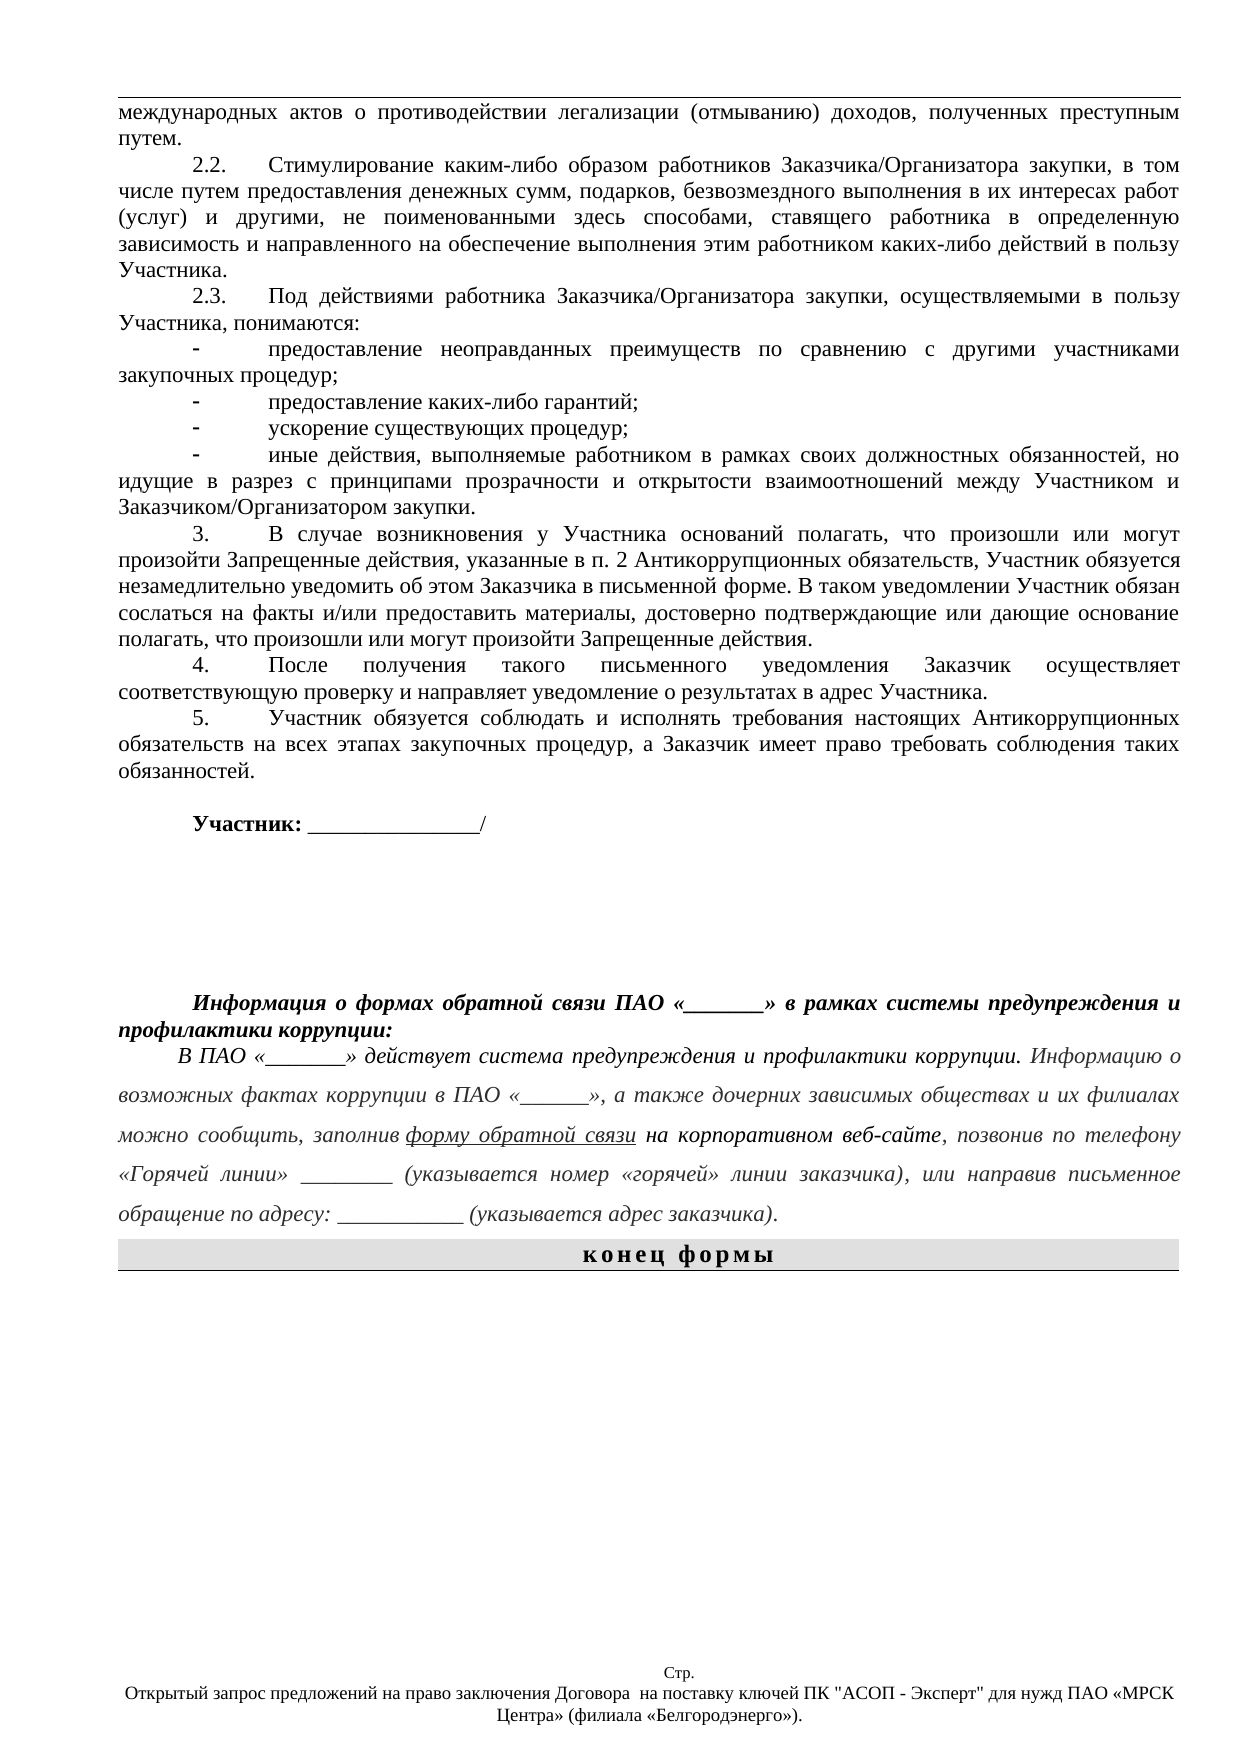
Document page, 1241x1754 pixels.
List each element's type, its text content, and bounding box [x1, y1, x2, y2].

list ускорение существующих процедур; [118, 414, 1181, 441]
list Под действиями работника Заказчика/Организатора закупки, осуществляемыми в пользу Участника, понимаются: [118, 282, 1181, 335]
list В случае возникновения у Участника оснований полагать, что произошли или могут произойти Запрещенные действия, указанные в п. 2 Антикоррупционных обязательств, Участник обязуется незамедлительно уведомить об этом Заказчика в письменной форме. В таком уведомлении Участник обязан сослаться на факты и/или предоставить материалы, достоверно подтверждающие или дающие основание полагать, что произошли или могут произойти Запрещенные действия. [118, 520, 1181, 651]
list Cтимулирование каким-либо образом работников Заказчика/Организатора закупки, в том числе путем предоставления денежных сумм, подарков, безвозмездного выполнения в их интересах работ (услуг) и другими, не поименованными здесь способами, ставящего работника в определенную зависимость и направленного на обеспечение выполнения этим работником каких-либо действий в пользу Участника. [118, 151, 1181, 282]
text конец формы [118, 1239, 1179, 1270]
list предоставление неоправданных преимуществ по сравнению с другими участниками закупочных процедур; [118, 335, 1181, 388]
list После получения такого письменного уведомления Заказчик осуществляет соответствующую проверку и направляет уведомление о результатах в адрес Участника. [118, 651, 1181, 704]
list предоставление каких-либо гарантий; [118, 388, 1181, 414]
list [118, 98, 1181, 151]
list Участник обязуется соблюдать и исполнять требования настоящих Антикоррупционных обязательств на всех этапах закупочных процедур, а Заказчик имеет право требовать соблюдения таких обязанностей. [118, 704, 1181, 783]
text Информация о формах обратной связи ПАО «_______» в рамках системы предупреждения и профилактики коррупции: [118, 989, 1181, 1042]
list иные действия, выполняемые работником в рамках своих должностных обязанностей, но идущие в разрез с принципами прозрачности и открытости взаимоотношений между Участником и Заказчиком/Организатором закупки. [118, 441, 1181, 520]
text В ПАО «_______» действует система предупреждения и профилактики коррупции. Информацию о возможных фактах коррупции в ПАО «______», а также дочерних зависимых обществах и их филиалах можно сообщить, заполнив форму обратной связи на корпоративном веб-сайте, позвонив по телефону «Горячей линии» ________ (указывается номер «горячей» линии заказчика), или направив письменное обращение по адресу: ___________ (указывается адрес заказчика). [118, 1108, 1181, 1160]
text В ПАО «_______» действует система предупреждения и профилактики коррупции. Информацию о возможных фактах коррупции в ПАО «______», а также дочерних зависимых обществах и их филиалах можно сообщить, заполнив форму обратной связи на корпоративном веб-сайте, позвонив по телефону «Горячей линии» ________ (указывается номер «горячей» линии заказчика), или направив письменное обращение по адресу: ___________ (указывается адрес заказчика). [118, 1042, 1181, 1081]
text В ПАО «_______» действует система предупреждения и профилактики коррупции. Информацию о возможных фактах коррупции в ПАО «______», а также дочерних зависимых обществах и их филиалах можно сообщить, заполнив форму обратной связи на корпоративном веб-сайте, позвонив по телефону «Горячей линии» ________ (указывается номер «горячей» линии заказчика), или направив письменное обращение по адресу: ___________ (указывается адрес заказчика). [118, 1187, 1181, 1226]
text Участник: _______________/ [118, 809, 1181, 836]
